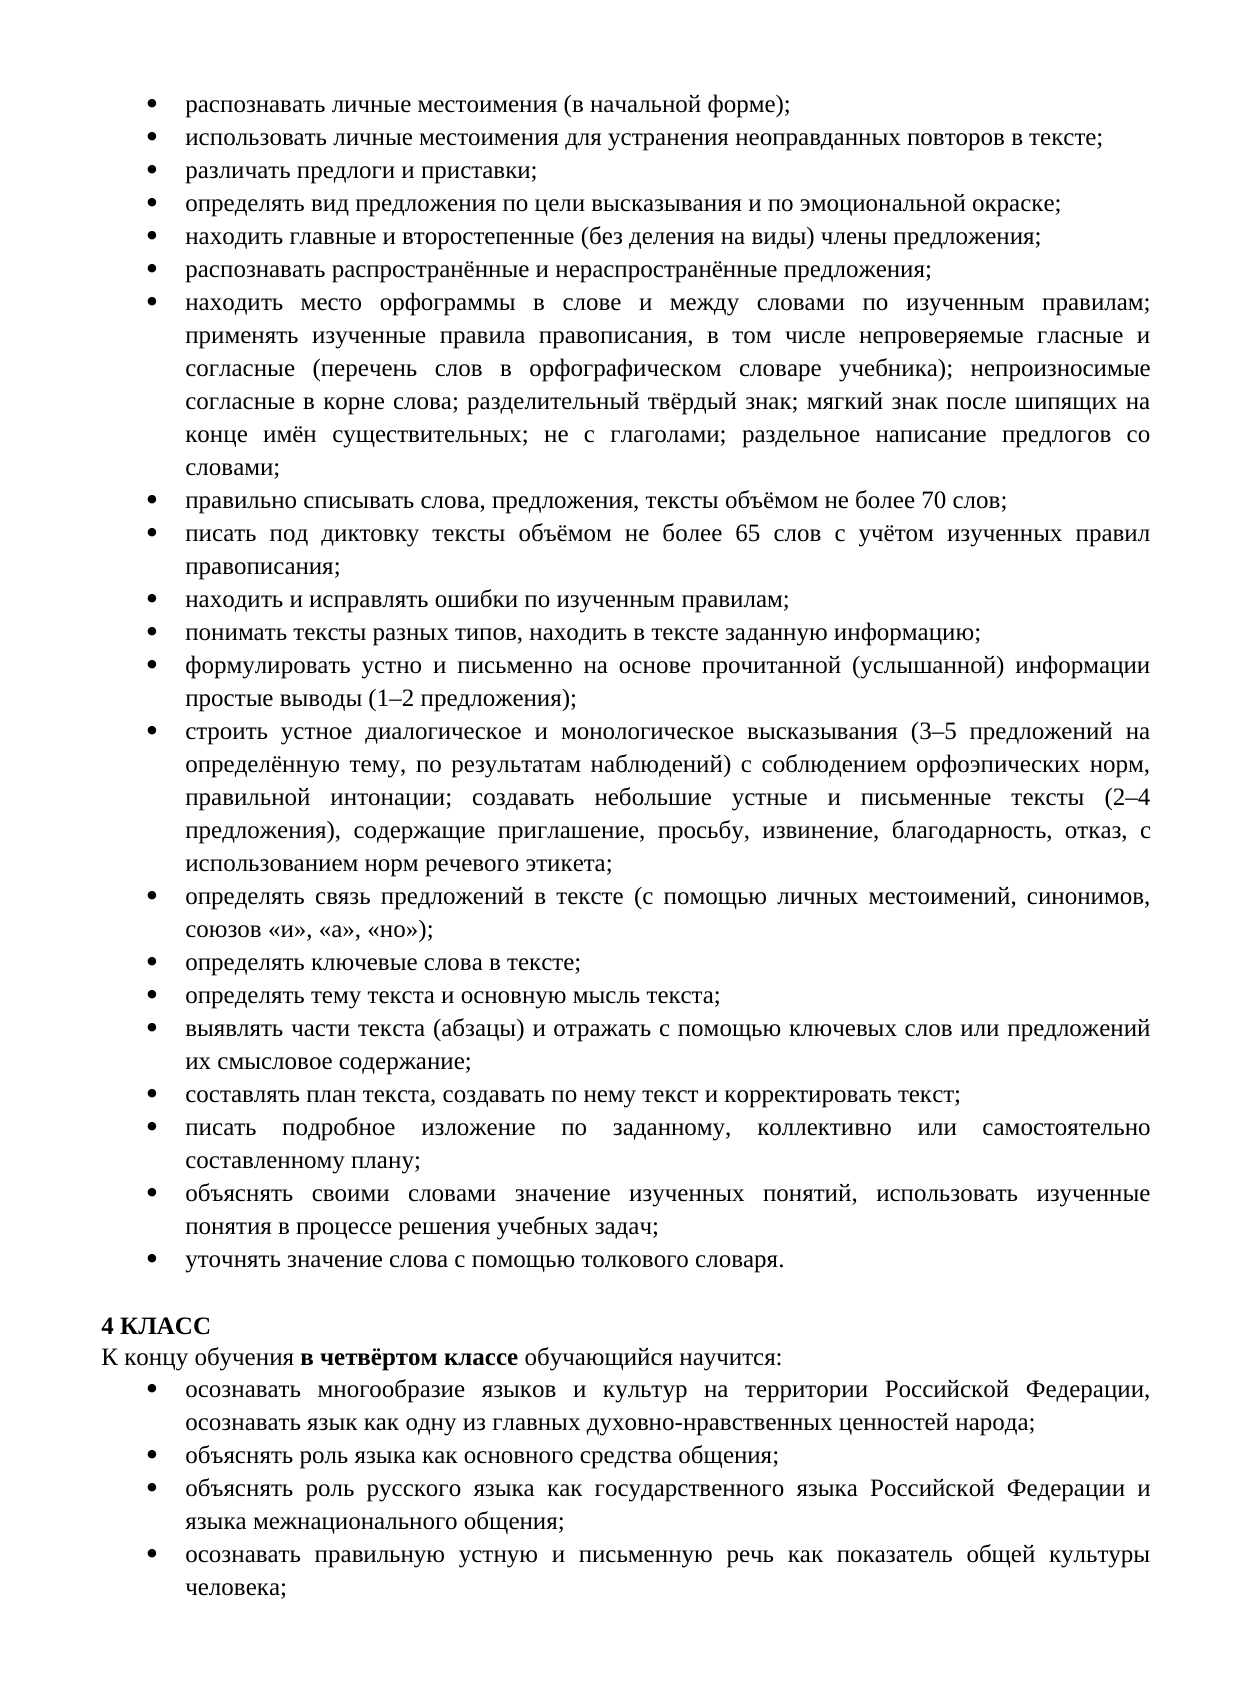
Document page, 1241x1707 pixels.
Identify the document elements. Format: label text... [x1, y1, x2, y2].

list осознавать многообразие языков и культур на территории Российской Федерации, осознавать язык как одну из главных духовно-нравственных ценностей народа; [148, 1374, 1152, 1436]
text К концу обучения в четвёртом классе обучающийся научится: [101, 1342, 1152, 1371]
list выявлять части текста (абзацы) и отражать с помощью ключевых слов или предложений их смысловое содержание; [148, 1013, 1152, 1075]
list формулировать устно и письменно на основе прочитанной (услышанной) информации простые выводы (1–2 предложения); [148, 650, 1152, 712]
list распознавать личные местоимения (в начальной форме); [148, 89, 1152, 117]
list находить и исправлять ошибки по изученным правилам; [148, 584, 1152, 613]
list уточнять значение слова с помощью толкового словаря. [148, 1244, 1152, 1273]
list определять связь предложений в тексте (с помощью личных местоимений, синонимов, союзов «и», «а», «но»); [148, 881, 1152, 943]
list писать под диктовку тексты объёмом не более 65 слов с учётом изученных правил правописания; [148, 518, 1152, 580]
list находить место орфограммы в слове и между словами по изученным правилам; применять изученные правила правописания, в том числе непроверяемые гласные и согласные (перечень слов в орфографическом словаре учебника); непроизносимые согласные в корне слова; разделительный твёрдый знак; мягкий знак после шипящих на конце имён существительных; не с глаголами; раздельное написание предлогов со словами; [148, 287, 1152, 481]
list понимать тексты разных типов, находить в тексте заданную информацию; [148, 617, 1152, 646]
list использовать личные местоимения для устранения неоправданных повторов в тексте; [148, 122, 1152, 150]
list определять тему текста и основную мысль текста; [148, 980, 1152, 1009]
text 4 КЛАСС [101, 1311, 1152, 1340]
list писать подробное изложение по заданному, коллективно или самостоятельно составленному плану; [148, 1112, 1152, 1174]
list осознавать правильную устную и письменную речь как показатель общей культуры человека; [148, 1539, 1152, 1601]
list составлять план текста, создавать по нему текст и корректировать текст; [148, 1079, 1152, 1108]
list различать предлоги и приставки; [148, 155, 1152, 183]
list правильно списывать слова, предложения, тексты объёмом не более 70 слов; [148, 485, 1152, 514]
list определять вид предложения по цели высказывания и по эмоциональной окраске; [148, 188, 1152, 216]
list объяснять своими словами значение изученных понятий, использовать изученные понятия в процессе решения учебных задач; [148, 1178, 1152, 1240]
list объяснять роль языка как основного средства общения; [148, 1440, 1152, 1469]
list находить главные и второстепенные (без деления на виды) члены предложения; [148, 221, 1152, 249]
list строить устное диалогическое и монологическое высказывания (3–5 предложений на определённую тему, по результатам наблюдений) с соблюдением орфоэпических норм, правильной интонации; создавать небольшие устные и письменные тексты (2–4 предложения), содержащие приглашение, просьбу, извинение, благодарность, отказ, с использованием норм речевого этикета; [148, 716, 1152, 877]
list распознавать распространённые и нераспространённые предложения; [148, 254, 1152, 282]
list определять ключевые слова в тексте; [148, 947, 1152, 976]
list объяснять роль русского языка как государственного языка Российской Федерации и языка межнационального общения; [148, 1473, 1152, 1535]
